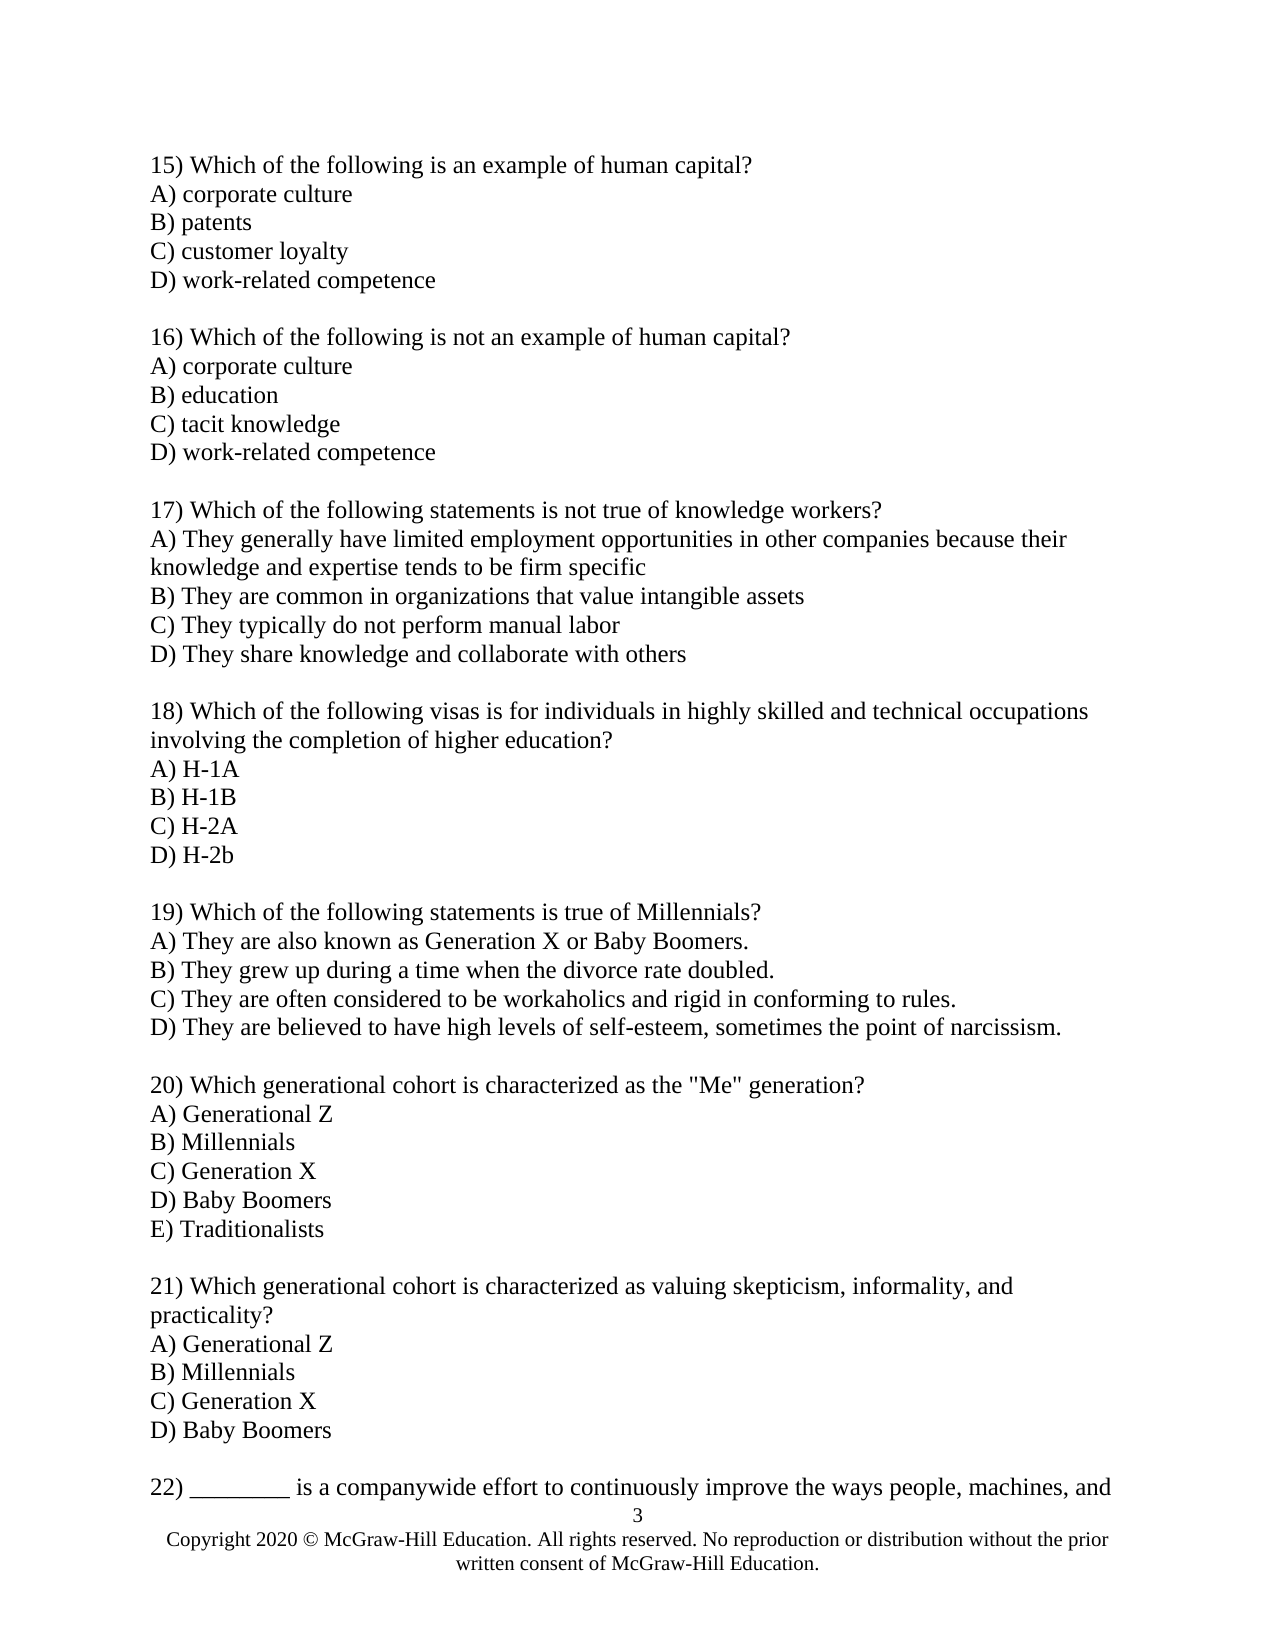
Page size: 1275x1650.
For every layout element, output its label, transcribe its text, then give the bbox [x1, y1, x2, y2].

text C) tacit knowledge [150, 409, 1125, 437]
text C) Generation X [150, 1156, 1125, 1185]
text 18) Which of the following visas is for individuals in highly skilled and technical occupations involving the completion of higher education? [150, 696, 1125, 754]
text A) corporate culture [150, 351, 1125, 380]
text A) H-1A [150, 754, 1125, 782]
text D) H-2b [150, 840, 1125, 869]
text D) Baby Boomers [150, 1415, 1125, 1444]
text D) work-related competence [150, 265, 1125, 294]
text B) They grew up during a time when the divorce rate doubled. [150, 955, 1125, 984]
text C) H-2A [150, 811, 1125, 840]
text C) They typically do not perform manual labor [150, 610, 1125, 639]
text B) education [150, 380, 1125, 409]
text A) They generally have limited employment opportunities in other companies because their knowledge and expertise tends to be firm specific [150, 524, 1125, 581]
text 15) Which of the following is an example of human capital? [150, 150, 1125, 179]
text 20) Which generational cohort is characterized as the "Me" generation? [150, 1070, 1125, 1099]
text B) Millennials [150, 1127, 1125, 1156]
text 19) Which of the following statements is true of Millennials? [150, 897, 1125, 926]
text 17) Which of the following statements is not true of knowledge workers? [150, 495, 1125, 524]
text E) Traditionalists [150, 1214, 1125, 1242]
text 16) Which of the following is not an example of human capital? [150, 322, 1125, 351]
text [150, 1472, 1125, 1501]
text B) H-1B [150, 782, 1125, 811]
text B) patents [150, 207, 1125, 236]
text C) They are often considered to be workaholics and rigid in conforming to rules. [150, 984, 1125, 1012]
text D) work-related competence [150, 437, 1125, 466]
text D) Baby Boomers [150, 1185, 1125, 1214]
text B) Millennials [150, 1357, 1125, 1386]
text 21) Which generational cohort is characterized as valuing skepticism, informality, and practicality? [150, 1271, 1125, 1329]
text A) Generational Z [150, 1329, 1125, 1357]
text C) Generation X [150, 1386, 1125, 1415]
text A) They are also known as Generation X or Baby Boomers. [150, 926, 1125, 955]
text A) Generational Z [150, 1099, 1125, 1127]
text C) customer loyalty [150, 236, 1125, 265]
text B) They are common in organizations that value intangible assets [150, 581, 1125, 610]
text D) They share knowledge and collaborate with others [150, 639, 1125, 667]
text D) They are believed to have high levels of self-esteem, sometimes the point of narcissism. [150, 1012, 1125, 1041]
text A) corporate culture [150, 179, 1125, 207]
